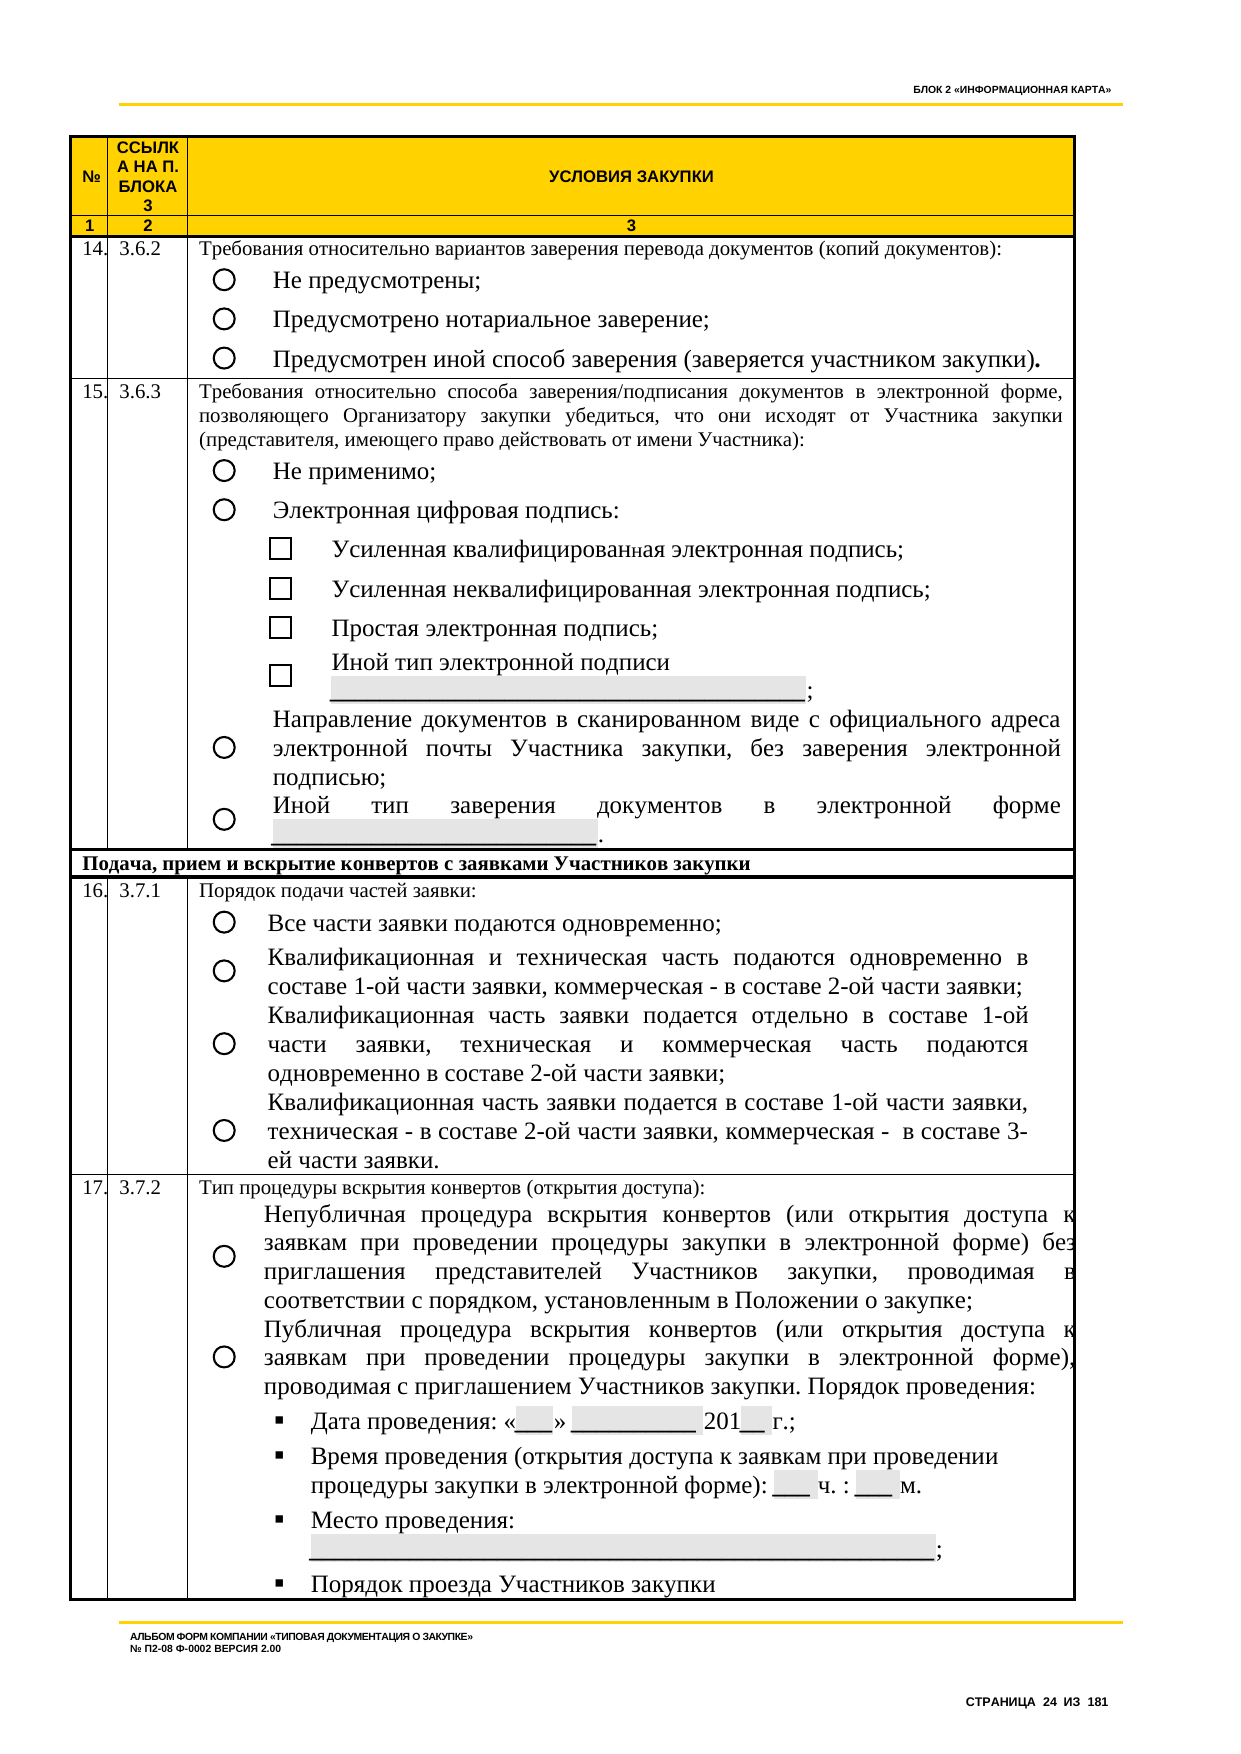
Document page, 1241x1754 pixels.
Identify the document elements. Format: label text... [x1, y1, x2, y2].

table_cell Требования относительно способа заверения/подписания документов в электронной форме, позволяющего Организатору закупки убедиться, что они исходят от Участника закупки (представителя, имеющего право действовать от имени Участника): [188, 379, 1073, 848]
table_cell Подача, прием и вскрытие конвертов с заявками Участников закупки [72, 851, 1073, 875]
table_cell 2 [108, 216, 187, 235]
table_cell 3.7.1 [108, 879, 187, 1174]
table_header № [72, 138, 107, 215]
table_cell Порядок подачи частей заявки: [188, 879, 1073, 1174]
table_cell Требования относительно вариантов заверения перевода документов (копий документов): [188, 238, 1073, 378]
table_cell [72, 879, 107, 1174]
table_cell [72, 238, 107, 378]
table_cell 3 [188, 216, 1073, 235]
table_cell 3.6.3 [108, 379, 187, 848]
table_cell [72, 1175, 107, 1597]
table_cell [188, 1175, 1073, 1597]
table_cell [72, 379, 107, 848]
table_cell 1 [72, 216, 107, 235]
table_cell 3.6.2 [108, 238, 187, 378]
table_header ССЫЛКА НА П. БЛОКА 3 [108, 138, 187, 215]
table_cell 3.7.2 [108, 1175, 187, 1597]
table_header УСЛОВИЯ ЗАКУПКИ [188, 138, 1073, 215]
